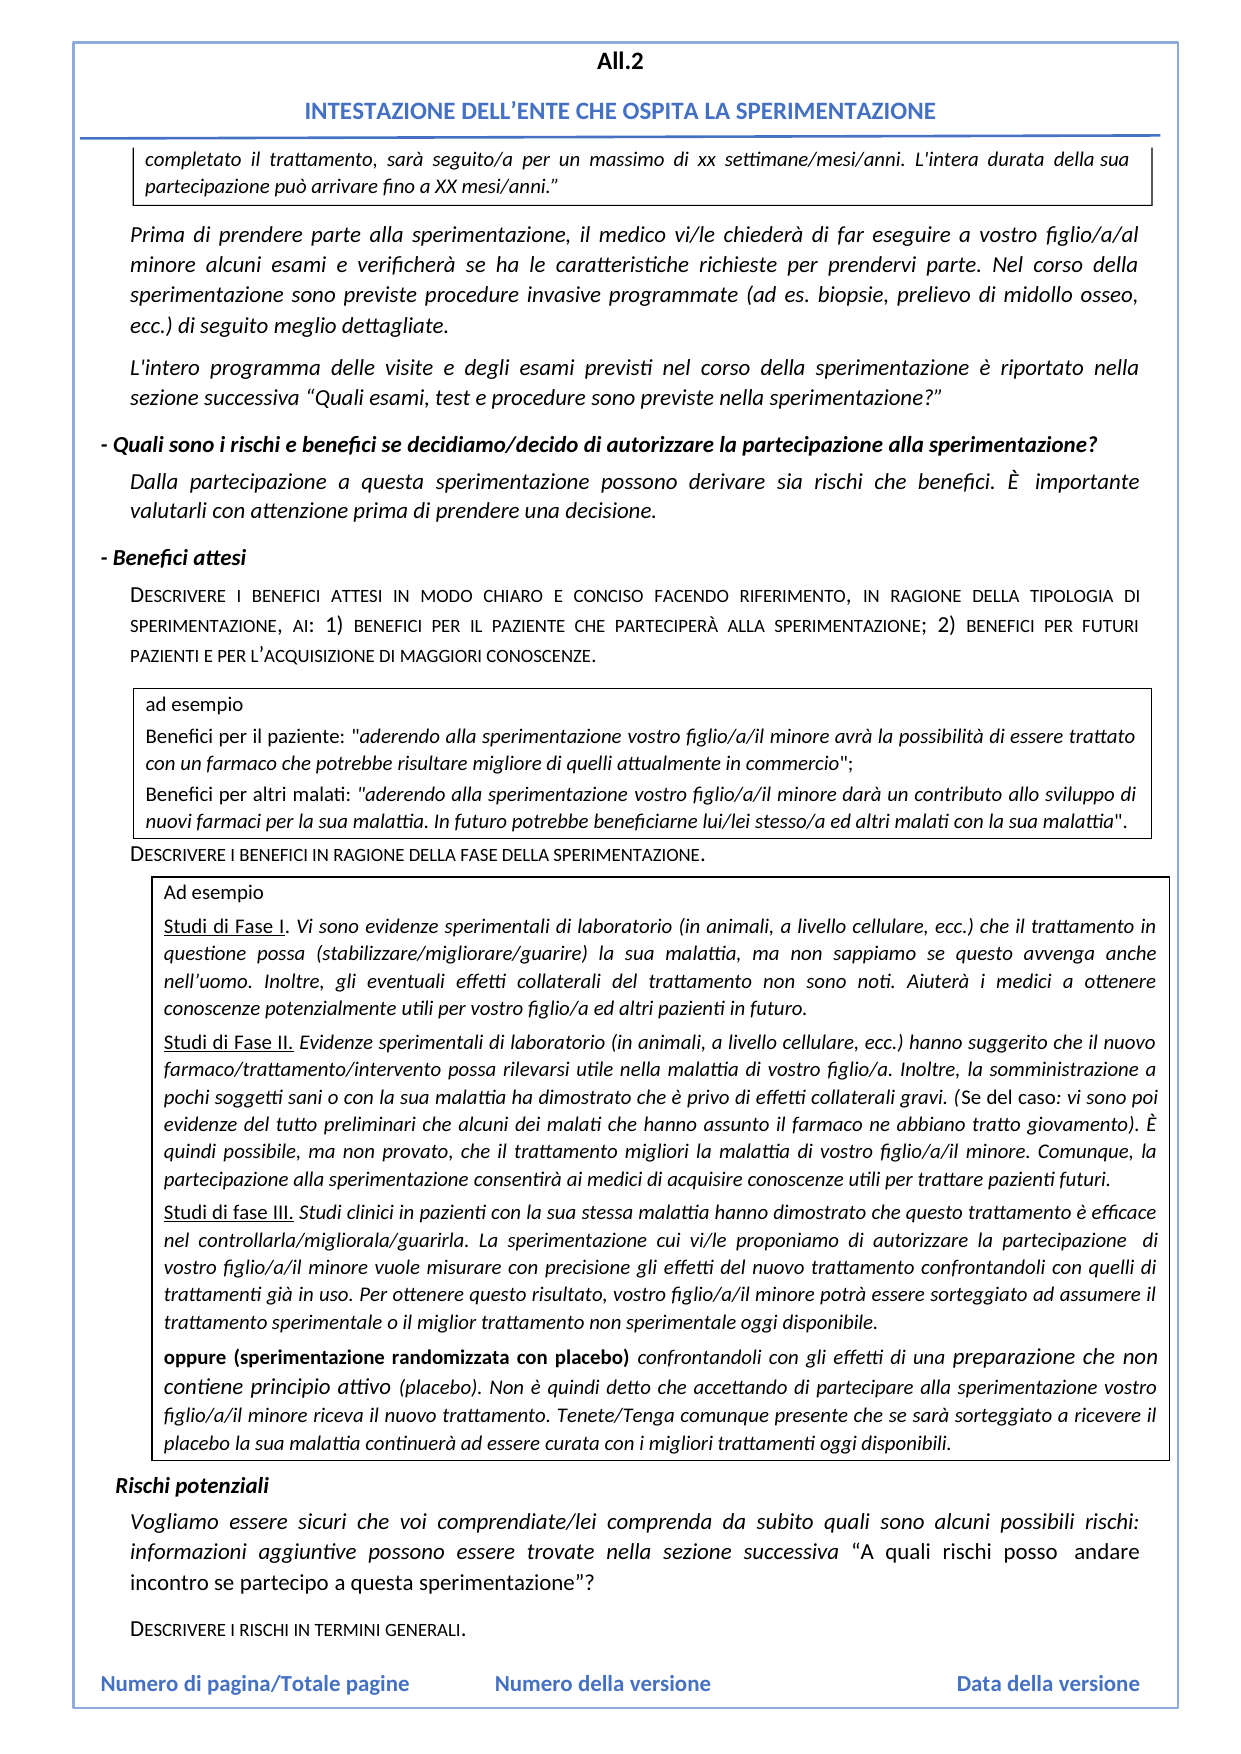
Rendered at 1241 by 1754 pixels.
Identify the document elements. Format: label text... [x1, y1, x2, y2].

text Numero di pagina/Totale pagine Numero della versione Data della versione [100, 1669, 1163, 1697]
text DESCRIVERE I BENEFICI ATTESI IN MODO CHIARO E CONCISO FACENDO RIFERIMENTO, IN RAGIONE DELLA TIPOLOGIA DI SPERIMENTAZIONE, AI: 1) BENEFICI PER IL PAZIENTE CHE PARTECIPERÀ ALLA SPERIMENTAZIONE; 2) BENEFICI PER FUTURI PAZIENTI E PER L’ACQUISIZIONE DI MAGGIORI CONOSCENZE. [130, 580, 1140, 668]
text Prima di prendere parte alla sperimentazione, il medico vi/le chiederà di far eseguire a vostro figlio/a/al minore alcuni esami e verificherà se ha le caratteristiche richieste per prendervi parte. Nel corso della sperimentazione sono previste procedure invasive programmate (ad es. biopsie, prelievo di midollo osseo, ecc.) di seguito meglio dettagliate. [130, 220, 1140, 339]
text Vogliamo essere sicuri che voi comprendiate/lei comprenda da subito quali sono alcuni possibili rischi: informazioni aggiuntive possono essere trovate nella sezione successiva “A quali rischi posso andare incontro se partecipo a questa sperimentazione”? [130, 1507, 1140, 1596]
text INTESTAZIONE DELL’ENTE CHE OSPITA LA SPERIMENTAZIONE [99, 95, 1141, 126]
subtitle All.2 [99, 45, 1142, 76]
subtitle Benefici attesi [100, 543, 1163, 571]
text DESCRIVERE I BENEFICI IN RAGIONE DELLA FASE DELLA SPERIMENTAZIONE. [130, 684, 1163, 867]
text completato il trattamento, sarà seguito/a per un massimo di xx settimane/mesi/anni. L'intera durata della sua partecipazione può arrivare fino a XX mesi/anni.” [145, 146, 1163, 198]
subtitle Quali sono i rischi e benefici se decidiamo/decido di autorizzare la partecipazione alla sperimentazione? [100, 430, 1163, 458]
text L'intero programma delle visite e degli esami previsti nel corso della sperimentazione è riportato nella sezione successiva “Quali esami, test e procedure sono previste nella sperimentazione?” [130, 353, 1140, 412]
subtitle Rischi potenziali [115, 1471, 1163, 1499]
text DESCRIVERE I RISCHI IN TERMINI GENERALI. [130, 1614, 1163, 1642]
text Dalla partecipazione a questa sperimentazione possono derivare sia rischi che benefici. È importante valutarli con attenzione prima di prendere una decisione. [130, 467, 1140, 524]
